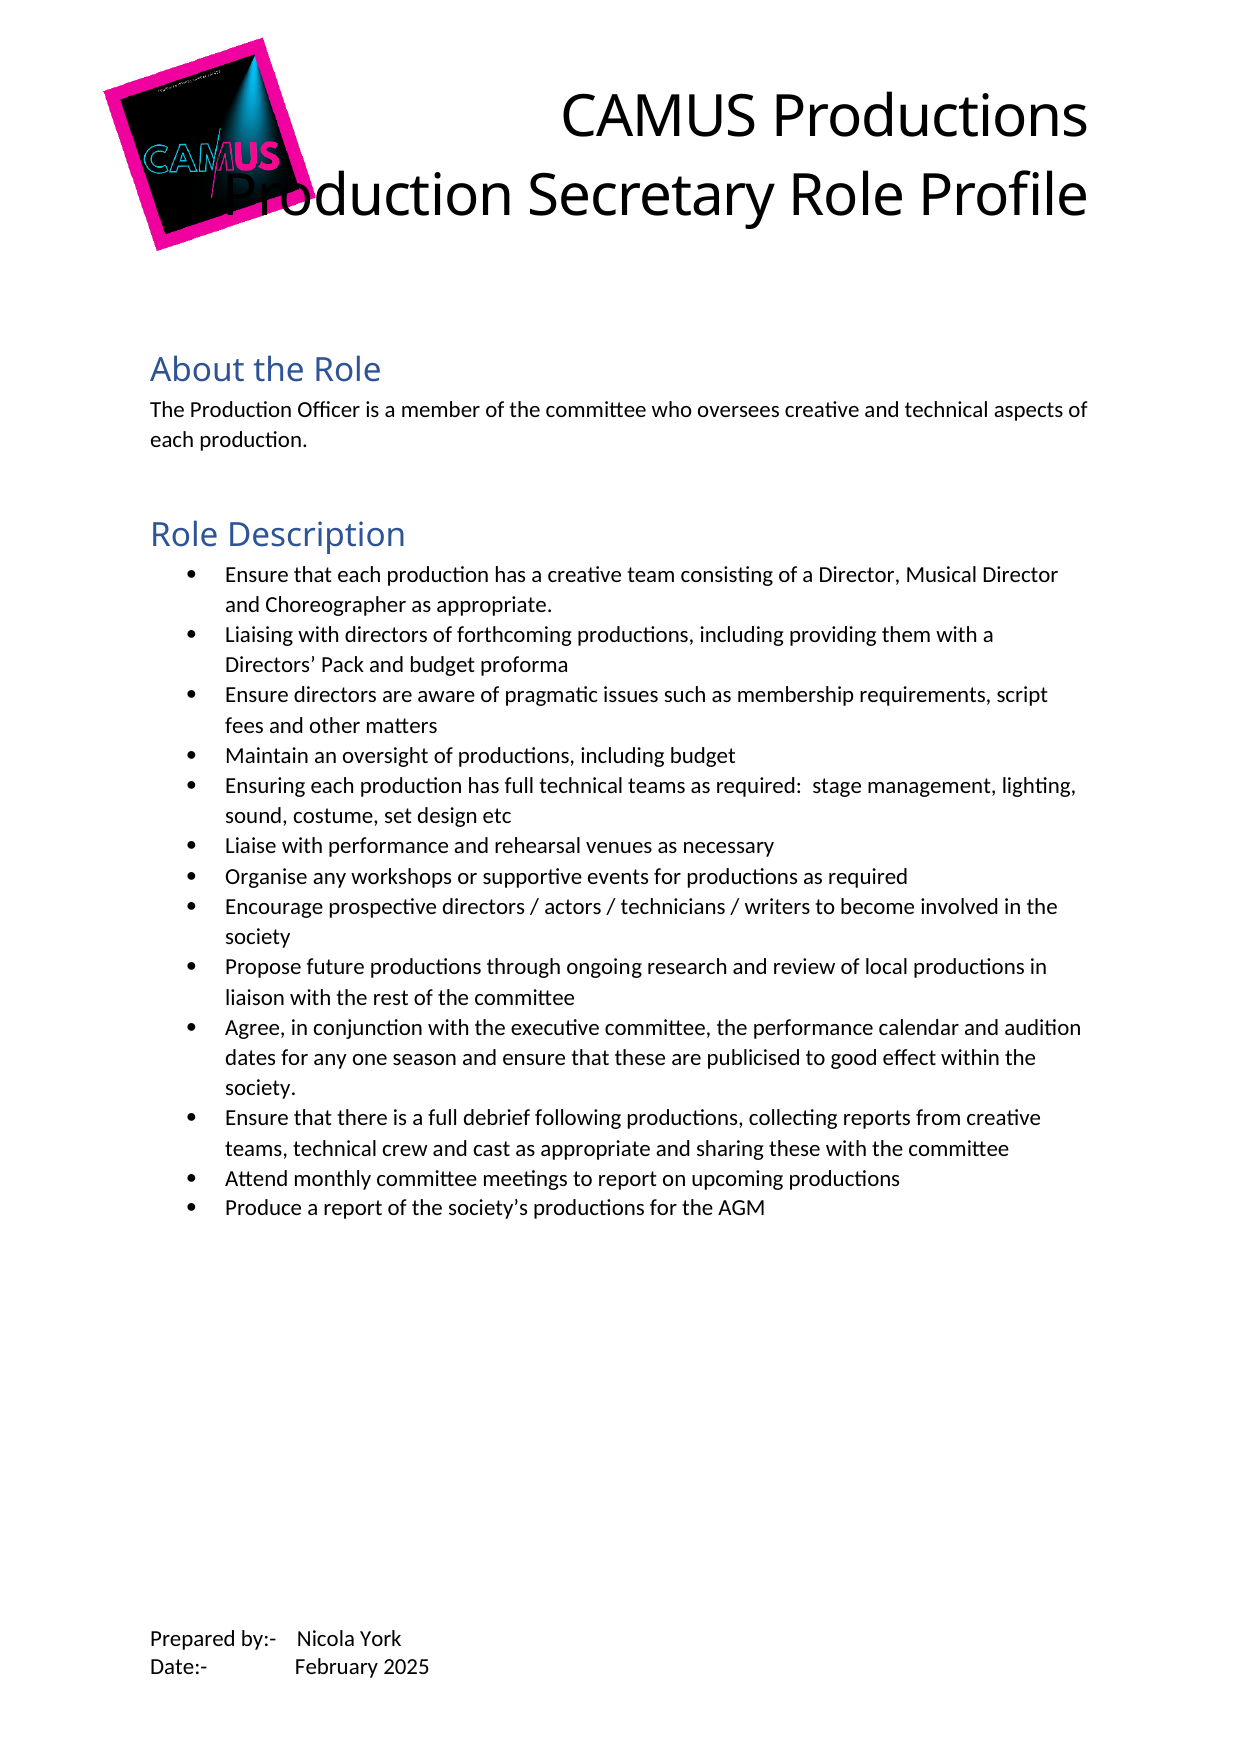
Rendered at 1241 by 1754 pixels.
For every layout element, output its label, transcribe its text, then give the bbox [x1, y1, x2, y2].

list Liaising with directors of forthcoming productions, including providing them with a Directors’ Pack and budget proforma [187, 620, 1090, 678]
subtitle Role Description [150, 511, 1090, 556]
list Liaise with performance and rehearsal venues as necessary [187, 832, 1090, 859]
list Organise any workshops or supportive events for productions as required [187, 862, 1090, 890]
list Ensure that there is a full debrief following productions, collecting reports from creative teams, technical crew and cast as appropriate and sharing these with the committee [187, 1103, 1090, 1162]
list Ensure that each production has a creative team consisting of a Director, Musical Director and Choreographer as appropriate. [187, 560, 1090, 618]
picture [103, 37, 316, 251]
list Maintain an oversight of productions, including budget [187, 741, 1090, 769]
list Produce a report of the society’s productions for the AGM [187, 1193, 1090, 1222]
list Encourage prospective directors / actors / technicians / writers to become involved in the society [187, 892, 1090, 950]
list Ensure directors are aware of pragmatic issues such as membership requirements, script fees and other matters [187, 681, 1090, 739]
subtitle About the Role [150, 346, 1090, 392]
text The Production Officer is a member of the committee who oversees creative and technical aspects of each production. [150, 395, 1090, 453]
list Agree, in conjunction with the executive committee, the performance calendar and audition dates for any one season and ensure that these are publicised to good effect within the society. [187, 1013, 1090, 1101]
list Propose future productions through ongoing research and review of local productions in liaison with the rest of the committee [187, 952, 1090, 1011]
list Attend monthly committee meetings to report on upcoming productions [187, 1164, 1090, 1192]
list Ensuring each production has full technical teams as required: stage management, lighting, sound, costume, set design etc [187, 771, 1090, 829]
